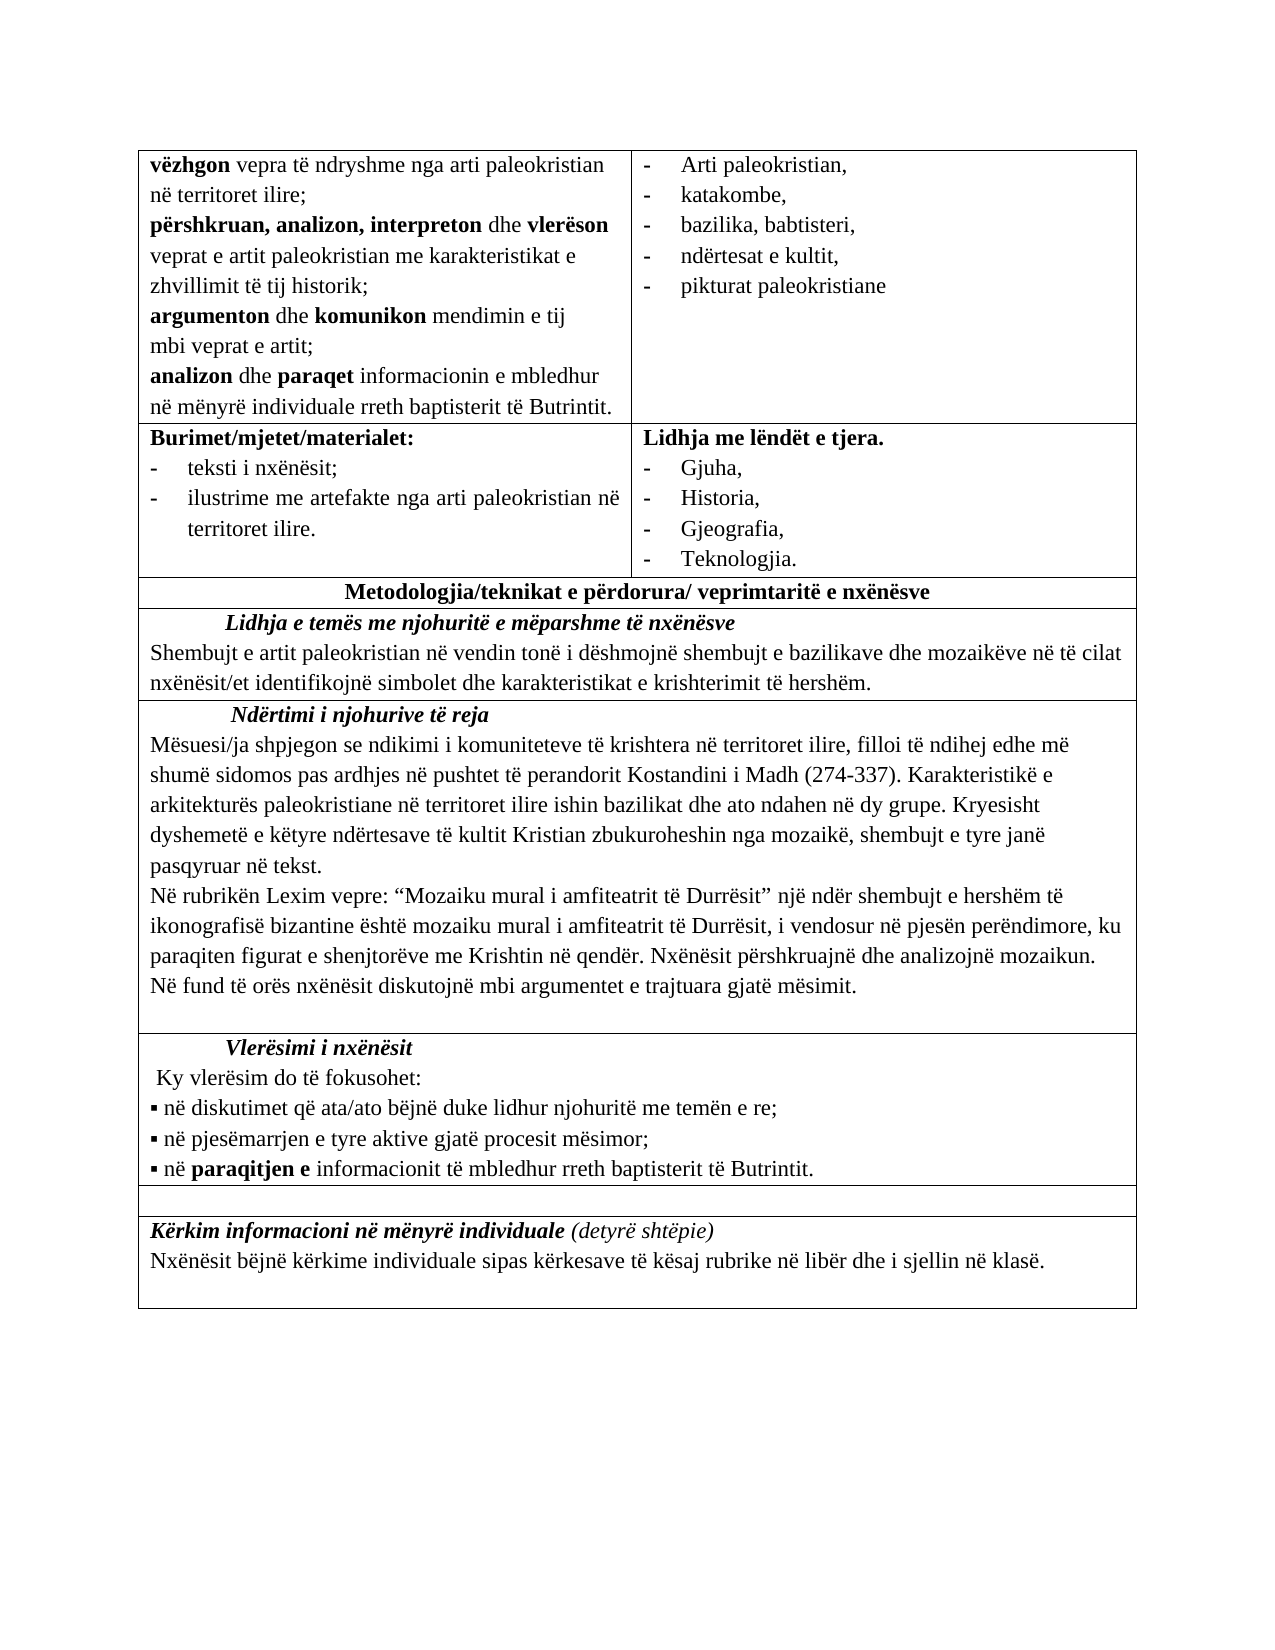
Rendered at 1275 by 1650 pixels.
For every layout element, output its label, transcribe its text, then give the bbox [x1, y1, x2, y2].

table_cell Burimet/mjetet/materialet: teksti i nxënësit; ilustrime me artefakte nga arti paleokristian në territoret ilire. [139, 424, 631, 577]
table_cell Lidhja me lëndët e tjera. Gjuha, Historia, Gjeografia, Teknologjia. [632, 424, 1136, 577]
table_cell Ndërtimi i njohurive të reja Mësuesi/ja shpjegon se ndikimi i komuniteteve të krishtera në territoret ilire, filloi të ndihej edhe më shumë sidomos pas ardhjes në pushtet të perandorit Kostandini i Madh (274-337). Karakteristikë e arkitekturës paleokristiane në territoret ilire ishin bazilikat dhe ato ndahen në dy grupe. Kryesisht dyshemetë e këtyre ndërtesave të kultit Kristian zbukuroheshin nga mozaikë, shembujt e tyre janë pasqyruar në tekst. Në rubrikën Lexim vepre: “Mozaiku mural i amfiteatrit të Durrësit” një ndër shembujt e hershëm të ikonografisë bizantine është mozaiku mural i amfiteatrit të Durrësit, i vendosur në pjesën perëndimore, ku paraqiten figurat e shenjtorëve me Krishtin në qendër. Nxënësit përshkruajnë dhe analizojnë mozaikun. Në fund të orës nxënësit diskutojnë mbi argumentet e trajtuara gjatë mësimit. [139, 701, 1136, 1033]
table_cell Kërkim informacioni në mënyrë individuale (detyrë shtëpie) Nxënësit bëjnë kërkime individuale sipas kërkesave të kësaj rubrike në libër dhe i sjellin në klasë. [139, 1217, 1136, 1308]
table_cell Metodologjia/teknikat e përdorura/ veprimtaritë e nxënësve [139, 578, 1136, 608]
table_cell [139, 1186, 1136, 1216]
table_cell Vlerësimi i nxënësit Ky vlerësim do të fokusohet: ▪ në diskutimet që ata/ato bëjnë duke lidhur njohuritë me temën e re; ▪ në pjesëmarrjen e tyre aktive gjatë procesit mësimor; ▪ në paraqitjen e informacionit të mbledhur rreth baptisterit të Butrintit. [139, 1034, 1136, 1185]
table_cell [632, 151, 1136, 423]
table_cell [139, 151, 631, 423]
table_cell Lidhja e temës me njohuritë e mëparshme të nxënësve Shembujt e artit paleokristian në vendin tonë i dëshmojnë shembujt e bazilikave dhe mozaikëve në të cilat nxënësit/et identifikojnë simbolet dhe karakteristikat e krishterimit të hershëm. [139, 609, 1136, 699]
